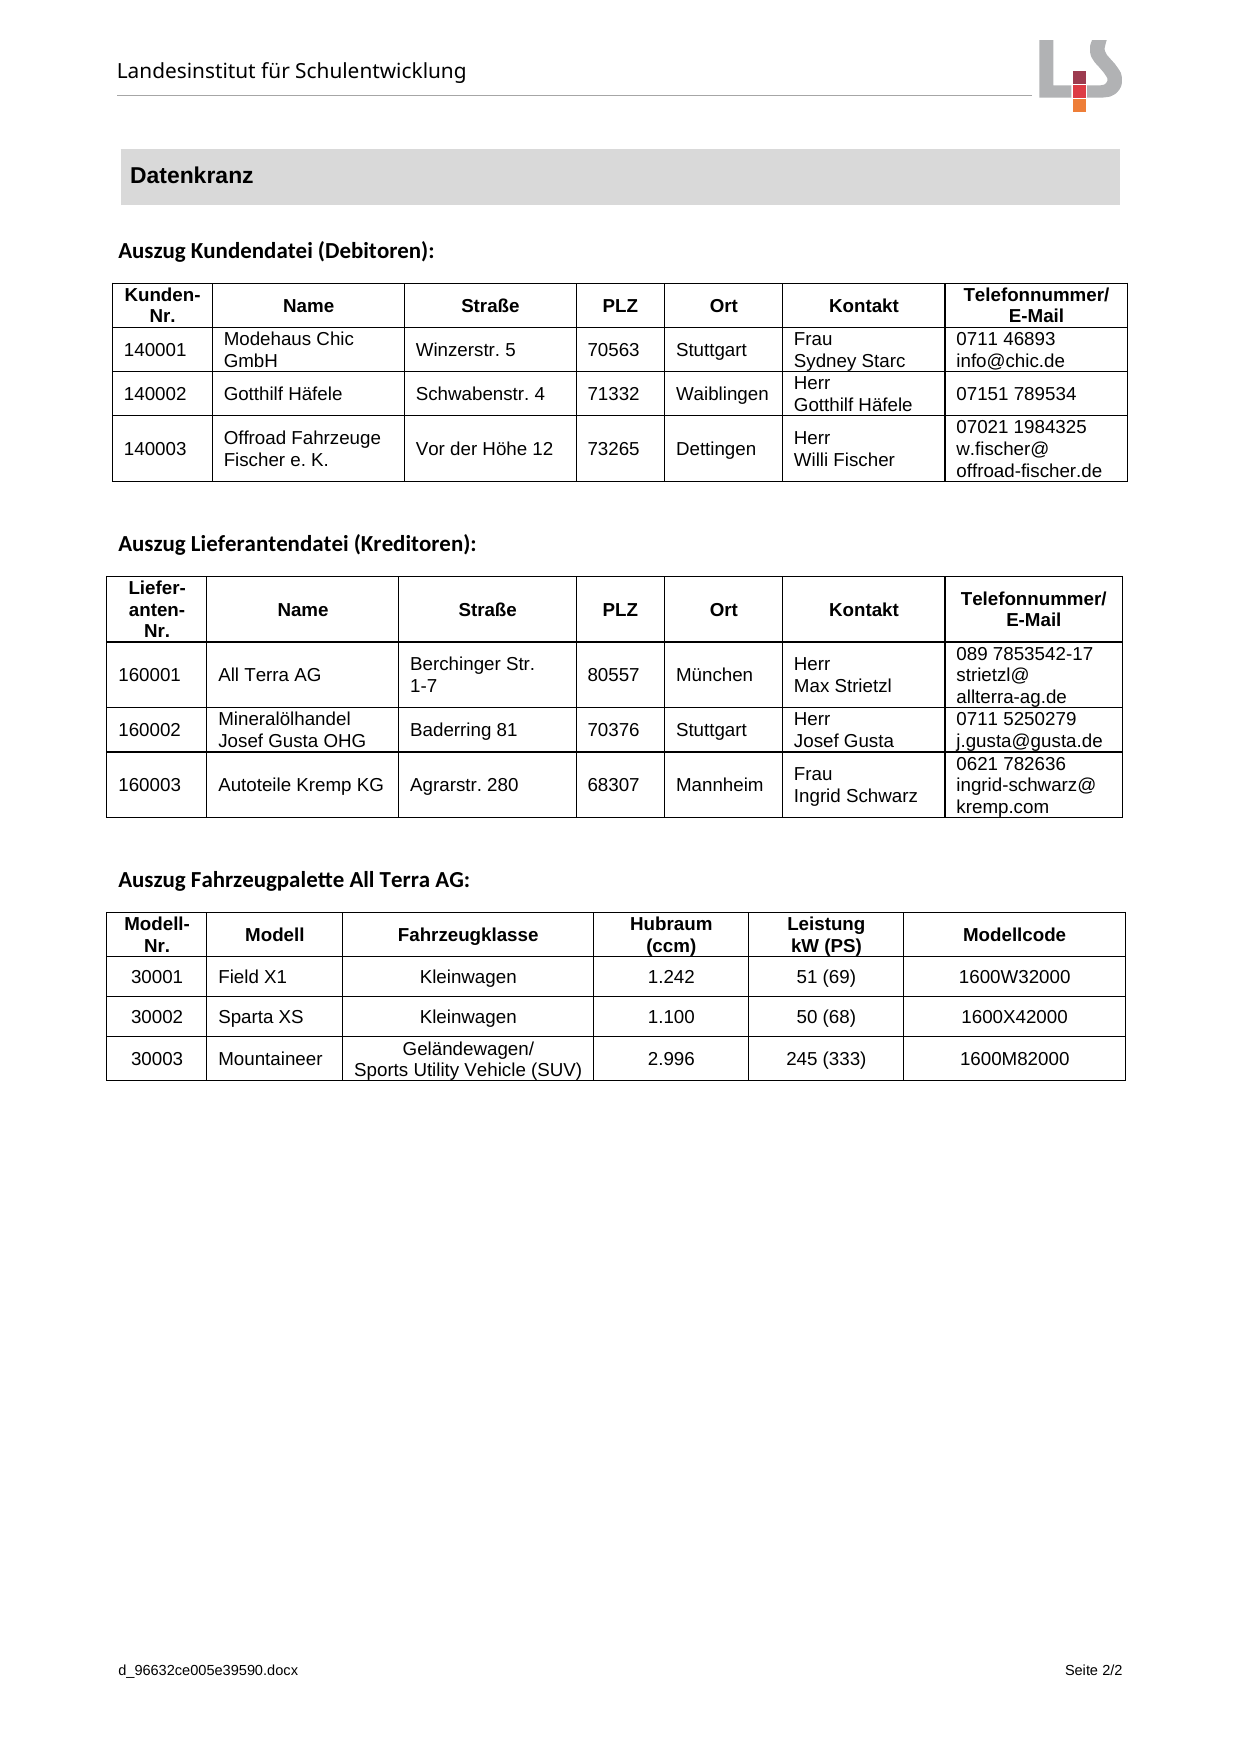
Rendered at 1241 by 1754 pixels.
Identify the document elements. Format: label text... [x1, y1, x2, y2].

table_cell 80557 [577, 643, 664, 707]
table_cell 07151 789534 [946, 372, 1127, 415]
table_header Kontakt [783, 577, 944, 641]
table_cell München [665, 643, 782, 707]
table_cell Kleinwagen [343, 997, 593, 1036]
table_header Fahrzeugklasse [343, 913, 593, 956]
table_cell 51 (69) [749, 957, 903, 996]
table_cell 50 (68) [749, 997, 903, 1036]
table_cell Mountaineer [207, 1037, 342, 1080]
table_cell Frau Sydney Starc [783, 328, 944, 371]
table_cell Baderring 81 [399, 708, 576, 751]
table_header Kontakt [783, 284, 944, 327]
table_header Modell-Nr. [107, 913, 206, 956]
table_header PLZ [577, 284, 664, 327]
table_cell 160003 [107, 753, 206, 817]
table_header Telefonnummer/ E-Mail [946, 284, 1127, 327]
table_cell 140002 [113, 372, 212, 415]
table_cell Stuttgart [665, 708, 782, 751]
table_cell Autoteile Kremp KG [207, 753, 398, 817]
table_cell 1.242 [594, 957, 748, 996]
table_cell Field X1 [207, 957, 342, 996]
table_header Straße [399, 577, 576, 641]
table_cell 30002 [107, 997, 206, 1036]
table_cell 30003 [107, 1037, 206, 1080]
table_cell Dettingen [665, 416, 782, 481]
table_cell Herr Gotthilf Häfele [783, 372, 944, 415]
text Auszug Fahrzeugpalette All Terra AG: [118, 865, 1122, 893]
table_cell Waiblingen [665, 372, 782, 415]
table_cell Sparta XS [207, 997, 342, 1036]
table_header Name [213, 284, 404, 327]
table_cell Geländewagen/ Sports Utility Vehicle (SUV) [343, 1037, 593, 1080]
table_cell 68307 [577, 753, 664, 817]
table_cell 2.996 [594, 1037, 748, 1080]
table_cell 160002 [107, 708, 206, 751]
table_cell Kleinwagen [343, 957, 593, 996]
table_cell Herr Willi Fischer [783, 416, 944, 481]
table_cell 160001 [107, 643, 206, 707]
table_cell Mannheim [665, 753, 782, 817]
table_header Modellcode [904, 913, 1125, 956]
table_header Ort [665, 577, 782, 641]
table_cell 1600X42000 [904, 997, 1125, 1036]
table_cell Winzerstr. 5 [405, 328, 576, 371]
table_cell 73265 [577, 416, 664, 481]
table_header Ort [665, 284, 782, 327]
table_header Telefonnummer/E-Mail [946, 577, 1122, 641]
table_header Name [207, 577, 398, 641]
table_cell 71332 [577, 372, 664, 415]
table_cell Berchinger Str. 1-7 [399, 643, 576, 707]
table_cell 30001 [107, 957, 206, 996]
table_cell Offroad Fahrzeuge Fischer e. K. [213, 416, 404, 481]
table_cell All Terra AG [207, 643, 398, 707]
table_header Leistung kW (PS) [749, 913, 903, 956]
table_cell Gotthilf Häfele [213, 372, 404, 415]
table_header Liefer-anten-Nr. [107, 577, 206, 641]
table_cell Mineralölhandel Josef Gusta OHG [207, 708, 398, 751]
table_cell Agrarstr. 280 [399, 753, 576, 817]
table_header Kunden-Nr. [113, 284, 212, 327]
table_cell 1.100 [594, 997, 748, 1036]
text Datenkranz [122, 150, 1119, 204]
text Auszug Lieferantendatei (Kreditoren): [118, 529, 1122, 557]
table_cell 07021 1984325 w.fischer@ offroad-fischer.de [946, 416, 1127, 481]
table_cell Herr Josef Gusta [783, 708, 944, 751]
table_cell Frau Ingrid Schwarz [783, 753, 944, 817]
table_cell 70376 [577, 708, 664, 751]
table_cell 1600M82000 [904, 1037, 1125, 1080]
table_cell 1600W32000 [904, 957, 1125, 996]
table_cell Schwabenstr. 4 [405, 372, 576, 415]
table_cell 140003 [113, 416, 212, 481]
table_header Hubraum (ccm) [594, 913, 748, 956]
text Auszug Kundendatei (Debitoren): [118, 236, 1122, 264]
table_cell 0711 5250279 j.gusta@gusta.de [946, 708, 1122, 751]
table_header PLZ [577, 577, 664, 641]
table_header Straße [405, 284, 576, 327]
table_cell Herr Max Strietzl [783, 643, 944, 707]
table_cell 245 (333) [749, 1037, 903, 1080]
table_cell 089 7853542-17 strietzl@ allterra-ag.de [946, 643, 1122, 707]
table_header Modell [207, 913, 342, 956]
table_cell Vor der Höhe 12 [405, 416, 576, 481]
table_cell 0621 782636 ingrid-schwarz@ kremp.com [946, 753, 1122, 817]
table_cell Modehaus Chic GmbH [213, 328, 404, 371]
table_cell 140001 [113, 328, 212, 371]
table_cell Stuttgart [665, 328, 782, 371]
table_cell 70563 [577, 328, 664, 371]
table_cell 0711 46893 info@chic.de [946, 328, 1127, 371]
